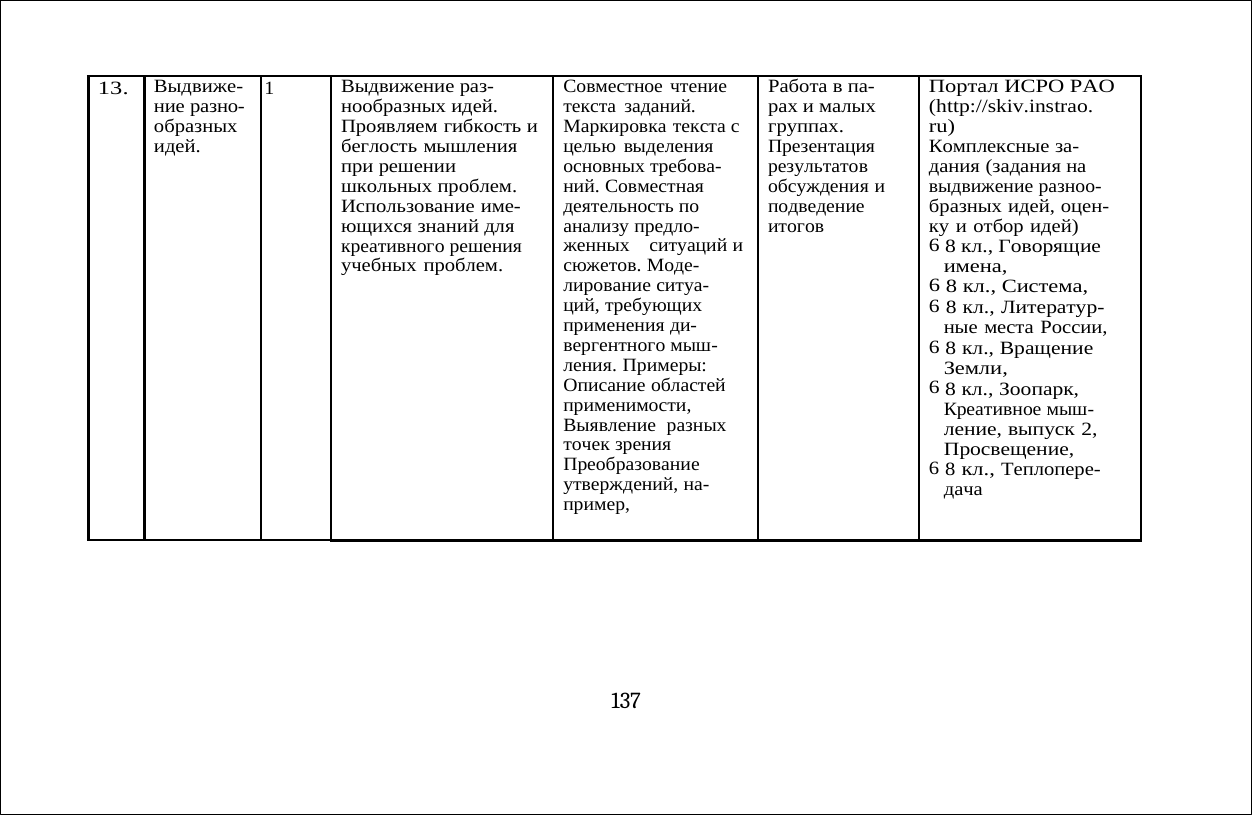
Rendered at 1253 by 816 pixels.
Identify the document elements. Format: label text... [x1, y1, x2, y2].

table_cell Совместное чтение текста заданий. Маркировка текста с целью выделения основных требова- ний. Совместная деятельность по анализу предло- женных ситуаций и сюжетов. Моде- лирование ситуа- ций, требующих применения ди- вергентного мыш- ления. Примеры: Описание областей применимости, Выявление разных точек зрения Преобразование утверждений, на- пример, [554, 77, 757, 539]
table_cell Работа в па- рах и малых группах. Презентация результатов обсуждения и подведение итогов [759, 77, 918, 539]
table_cell Выдвижение раз- нообразных идей. Проявляем гибкость и беглость мышления при решении школьных проблем. Использование име- ющихся знаний для креативного решения учебных проблем. [332, 77, 552, 539]
table_cell Выдвиже- ние разно- образных идей. [146, 77, 260, 539]
table_cell 1 [262, 77, 330, 539]
table_cell Портал ИСРО РАО (http://skiv.instrao. ru) Комплексные за- дания (задания на выдвижение разноо- бразных идей, оцен- ку и отбор идей) 6 8 кл., Говорящие имена, 6 8 кл., Система, 6 8 кл., Литератур- ные места России, 6 8 кл., Вращение Земли, 6 8 кл., Зоопарк, Креативное мыш- ление, выпуск 2, Просвещение, 6 8 кл., Теплопере- дача [920, 77, 1140, 539]
table_cell 13. [90, 77, 143, 539]
